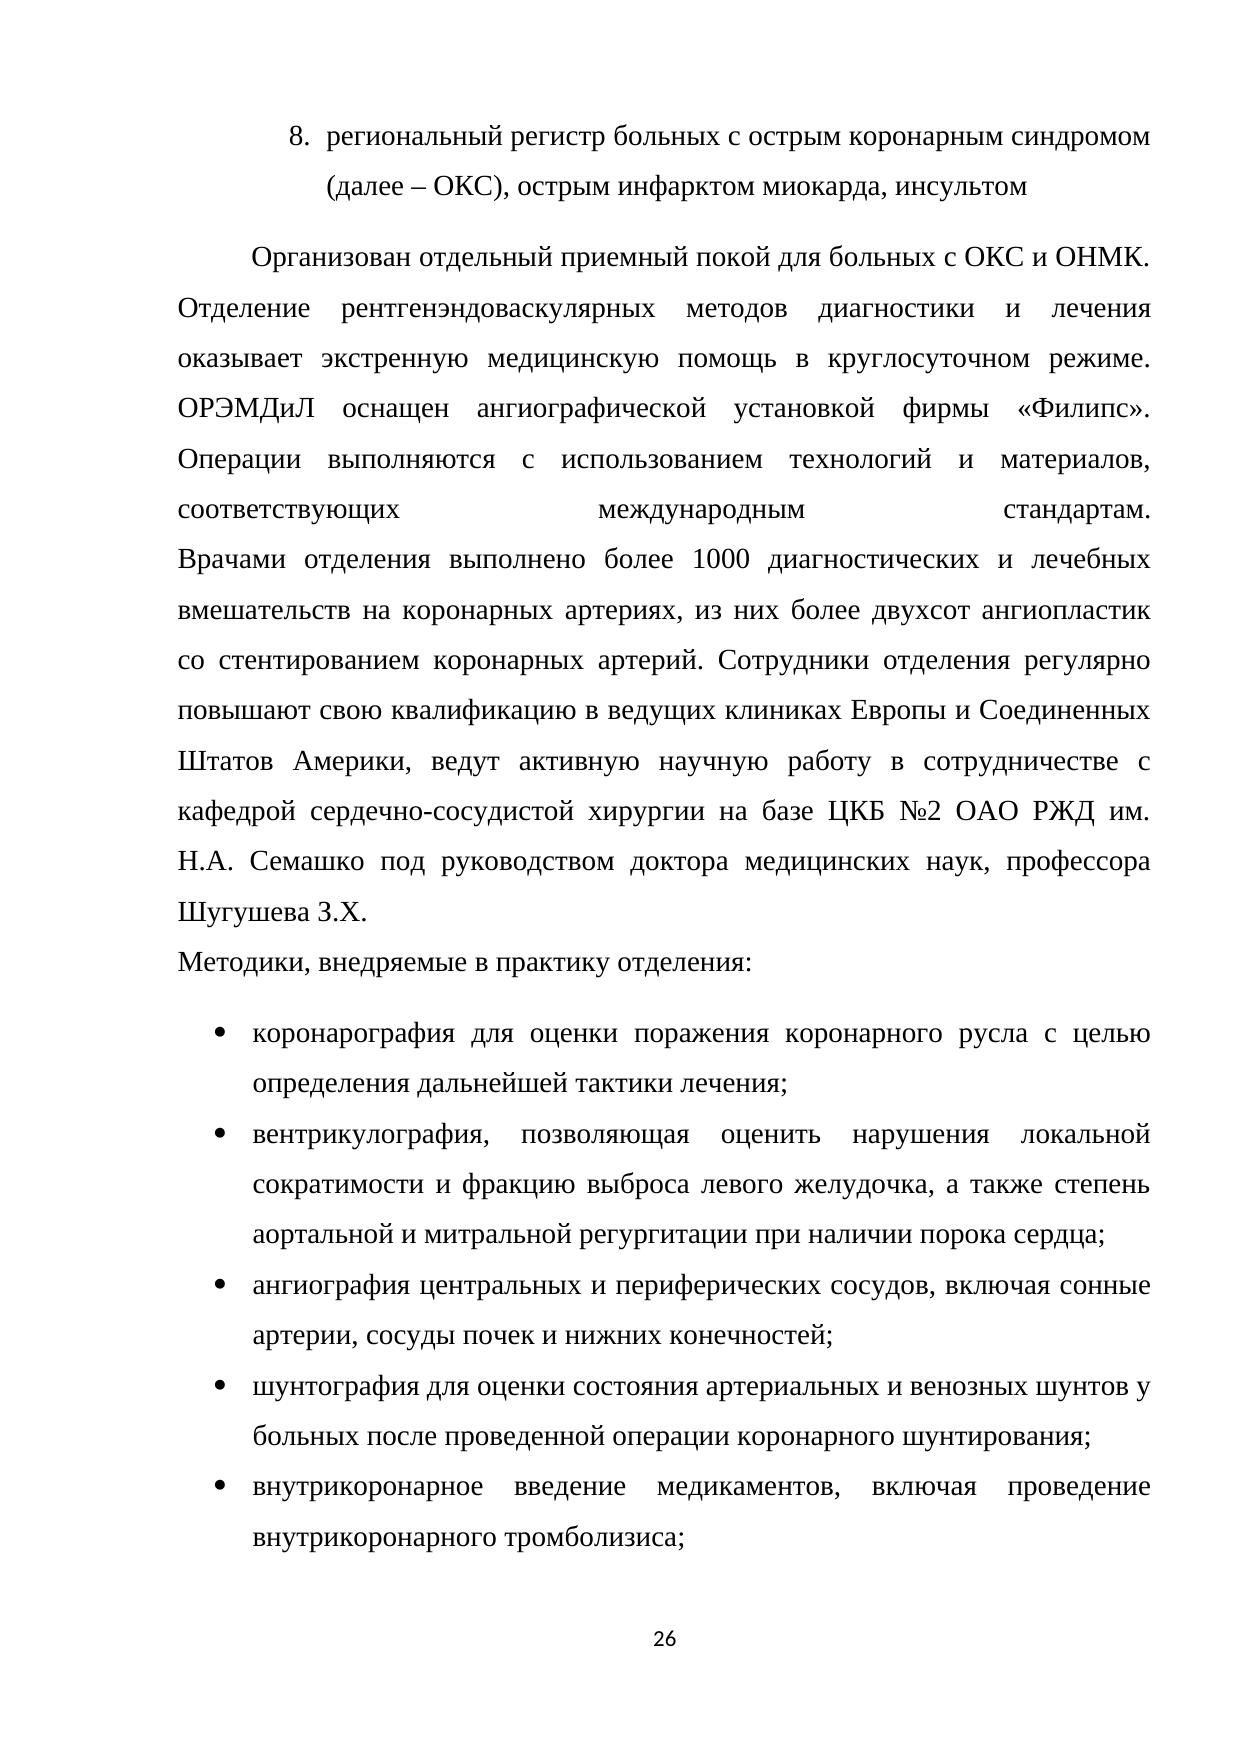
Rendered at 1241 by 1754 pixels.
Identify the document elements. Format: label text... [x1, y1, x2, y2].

list региональный регистр больных с острым коронарным синдромом (далее – ОКС), острым инфарктом миокарда, инсультом [288, 118, 1152, 202]
text Методики, внедряемые в практику отделения: [177, 944, 1152, 977]
list ангиография центральных и периферических сосудов, включая сонные артерии, сосуды почек и нижних конечностей; [215, 1267, 1152, 1351]
text Организован отдельный приемный покой для больных с ОКС и ОНМК. Отделение рентгенэндоваскулярных методов диагностики и лечения оказывает экстренную медицинскую помощь в круглосуточном режиме. ОРЭМДиЛ оснащен ангиографической установкой фирмы «Филипс». Операции выполняются с использованием технологий и материалов, соответствующих международным стандартам. Врачами отделения выполнено более 1000 диагностических и лечебных вмешательств на коронарных артериях, из них более двухсот ангиопластик со стентированием коронарных артерий. Сотрудники отделения регулярно повышают свою квалификацию в ведущих клиниках Европы и Соединенных Штатов Америки, ведут активную научную работу в сотрудничестве с кафедрой сердечно-сосудистой хирургии на базе ЦКБ №2 ОАО РЖД им. Н.А. Семашко под руководством доктора медицинских наук, профессора Шугушева З.Х. [177, 239, 1152, 927]
list шунтография для оценки состояния артериальных и венозных шунтов у больных после проведенной операции коронарного шунтирования; [215, 1368, 1152, 1452]
list коронарография для оценки поражения коронарного русла с целью определения дальнейшей тактики лечения; [215, 1015, 1152, 1099]
list внутрикоронарное введение медикаментов, включая проведение внутрикоронарного тромболизиса; [215, 1468, 1152, 1552]
list вентрикулография, позволяющая оценить нарушения локальной сократимости и фракцию выброса левого желудочка, а также степень аортальной и митральной регургитации при наличии порока сердца; [215, 1116, 1152, 1250]
